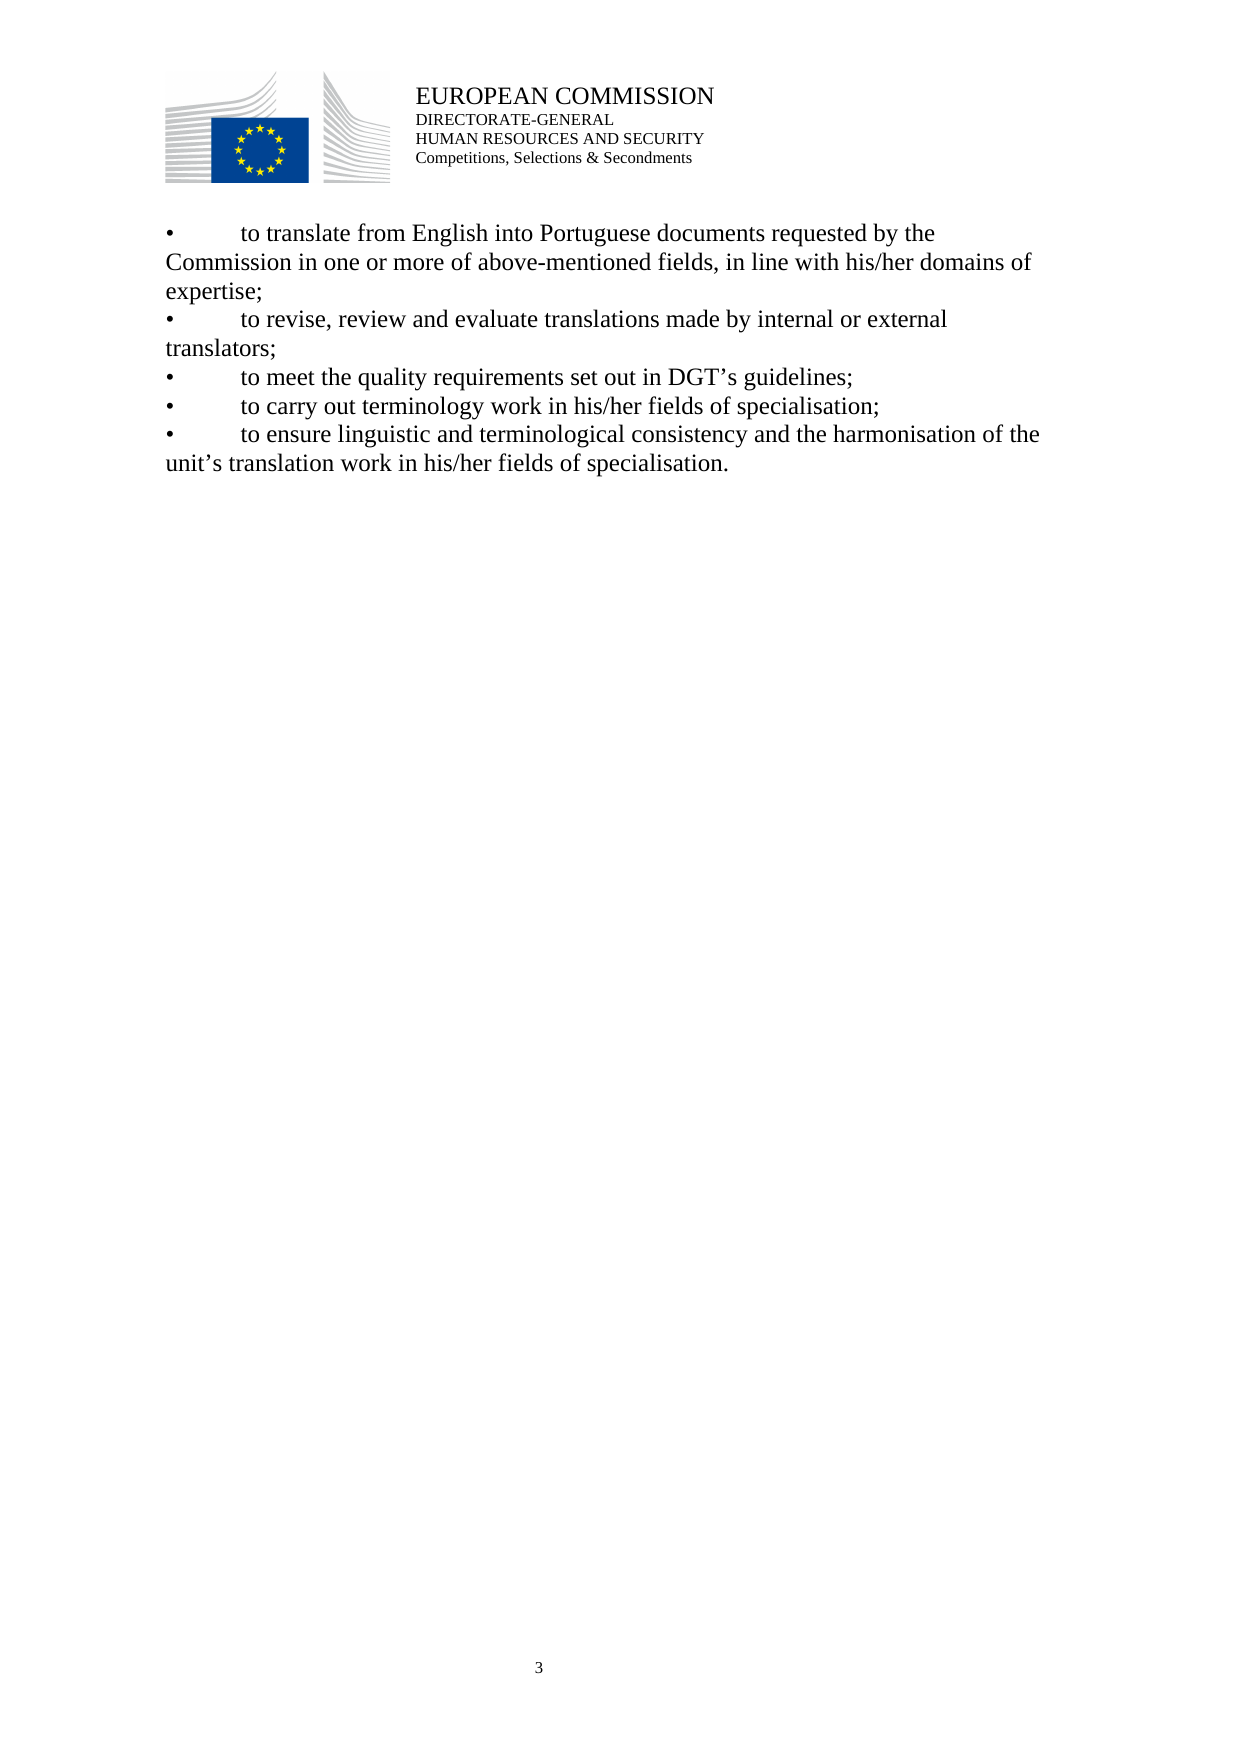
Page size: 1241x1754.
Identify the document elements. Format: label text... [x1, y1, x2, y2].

text • to ensure linguistic and terminological consistency and the harmonisation of the unit’s translation work in his/her fields of specialisation. [165, 419, 1063, 477]
text • to revise, review and evaluate translations made by internal or external translators; [165, 304, 1063, 362]
picture [165, 71, 391, 183]
text • to translate from English into Portuguese documents requested by the Commission in one or more of above-mentioned fields, in line with his/her domains of expertise; [165, 134, 1063, 304]
text • to meet the quality requirements set out in DGT’s guidelines; [165, 362, 1063, 391]
text • to carry out terminology work in his/her fields of specialisation; [165, 391, 1063, 419]
